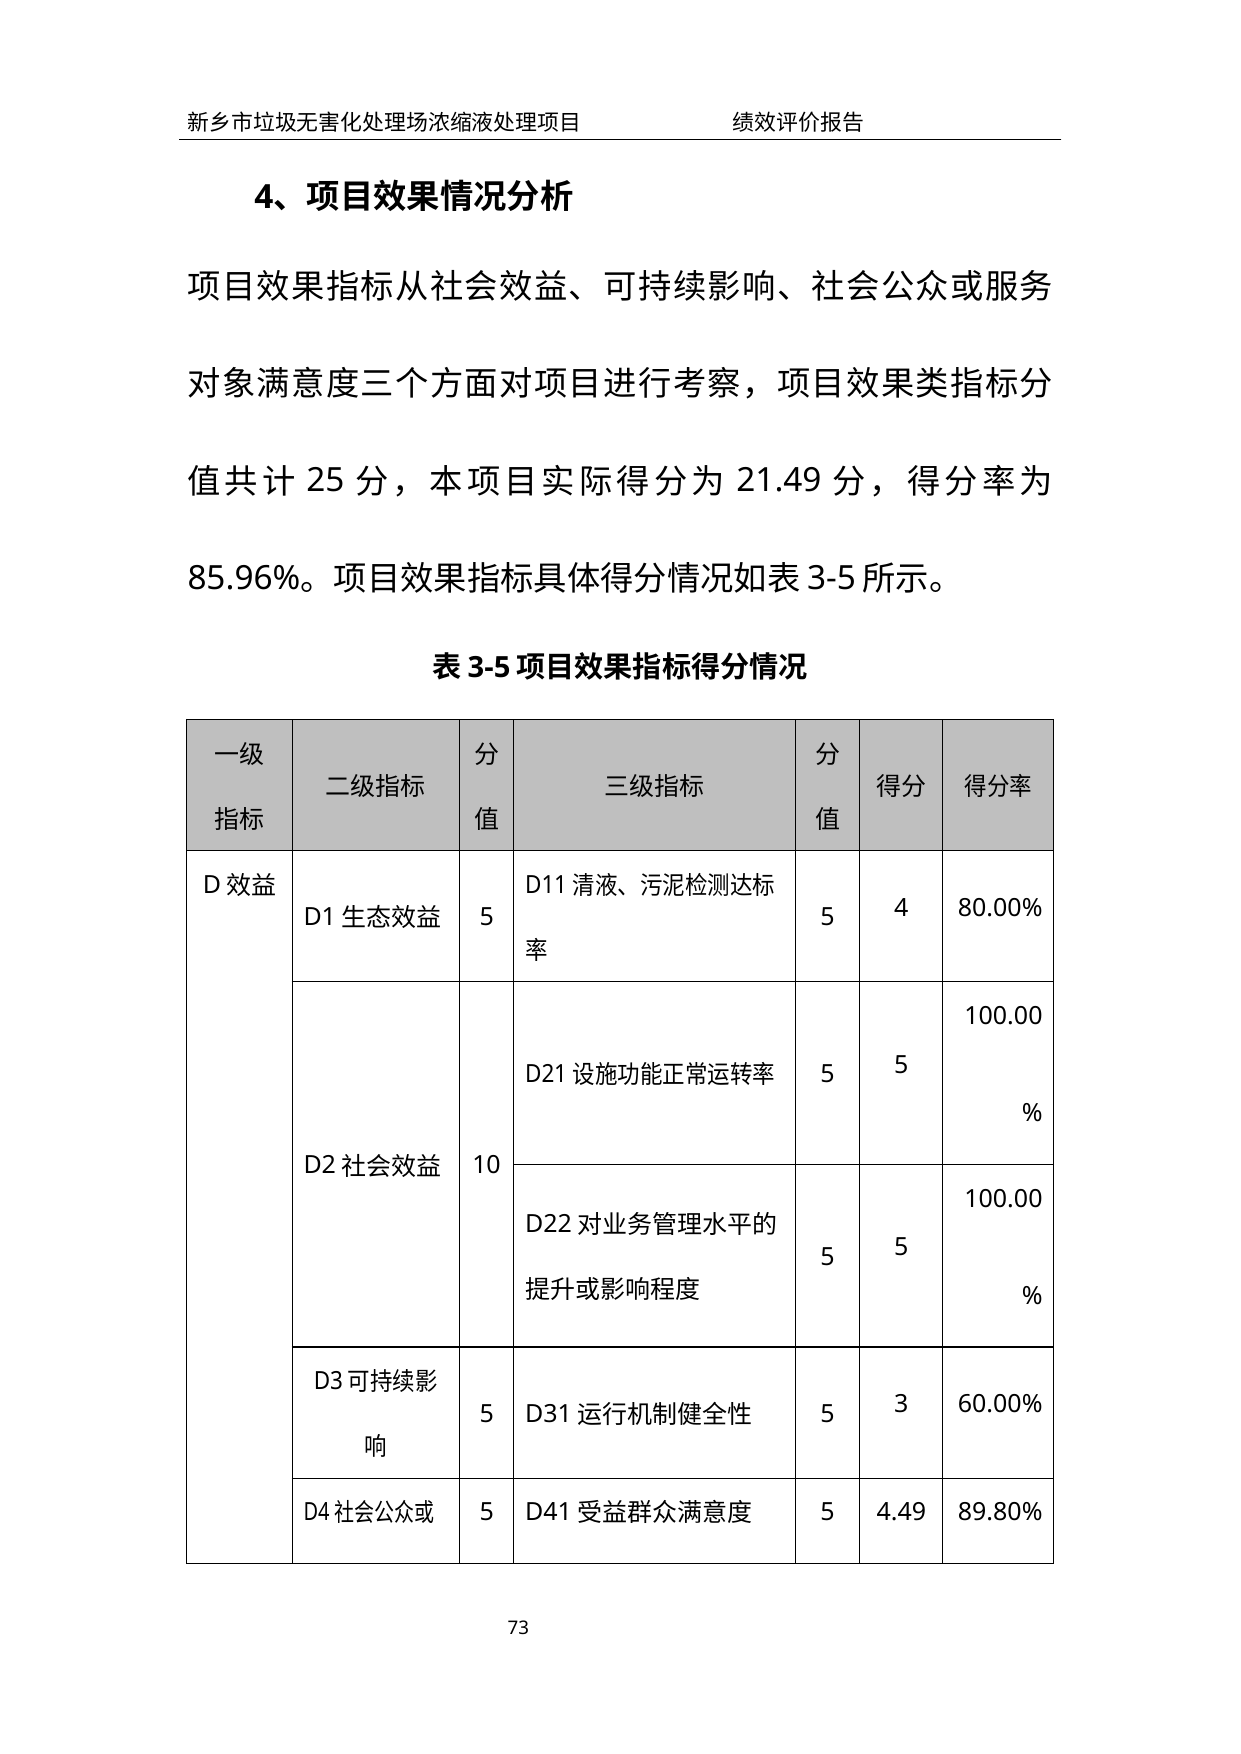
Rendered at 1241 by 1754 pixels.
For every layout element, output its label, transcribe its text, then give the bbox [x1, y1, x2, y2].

table_cell 100.00% [943, 982, 1053, 1164]
table_header 二级指标 [293, 720, 459, 850]
table_header 分值 [796, 720, 859, 850]
table_header 一级 指标 [187, 720, 292, 850]
table_cell D1生态效益 [293, 851, 459, 981]
table_cell 100.00% [943, 1165, 1053, 1346]
table_header 三级指标 [514, 720, 795, 850]
table_cell 5 [460, 1348, 513, 1477]
subtitle 4、项目效果情况分析 [187, 162, 1053, 227]
table_cell 5 [860, 1165, 942, 1346]
table_cell 10 [460, 982, 513, 1346]
table_cell 5 [860, 982, 942, 1164]
table_header 分值 [460, 720, 513, 850]
table_cell 4.49 [860, 1479, 942, 1563]
table_cell 80.00% [943, 851, 1053, 981]
table_header 得分率 [943, 720, 1053, 850]
table_cell D41受益群众满意度 [514, 1479, 795, 1563]
table_cell 5 [796, 1479, 859, 1563]
table_cell 5 [796, 1165, 859, 1346]
table_cell 60.00% [943, 1348, 1053, 1477]
table_cell 5 [460, 1479, 513, 1563]
text 表3-5项目效果指标得分情况 [187, 633, 1053, 698]
table_cell D4社会公众或服务对象满意度 [293, 1479, 459, 1563]
table_cell 3 [860, 1348, 942, 1477]
table_cell D31运行机制健全性 [514, 1348, 795, 1477]
table_cell 4 [860, 851, 942, 981]
table_cell 5 [796, 851, 859, 981]
table_header 得分 [860, 720, 942, 850]
table_cell D2社会效益 [293, 982, 459, 1346]
table_cell 5 [796, 982, 859, 1164]
text 项目效果指标从社会效益、可持续影响、社会公众或服务对象满意度三个方面对项目进行考察，项目效果类指标分值共计25分，本项目实际得分为21.49分，得分率为85.96%。项目效果指标具体得分情况如表3-5所示。 [187, 251, 1053, 609]
table_cell 5 [796, 1348, 859, 1477]
table_cell 89.80% [943, 1479, 1053, 1563]
table_cell D3可持续影响 [293, 1348, 459, 1477]
table_cell D11清液、污泥检测达标率 [514, 851, 795, 981]
table_cell 5 [460, 851, 513, 981]
table_cell D效益 [187, 851, 292, 1563]
table_cell D22对业务管理水平的提升或影响程度 [514, 1165, 795, 1346]
table_cell D21设施功能正常运转率 [514, 982, 795, 1164]
